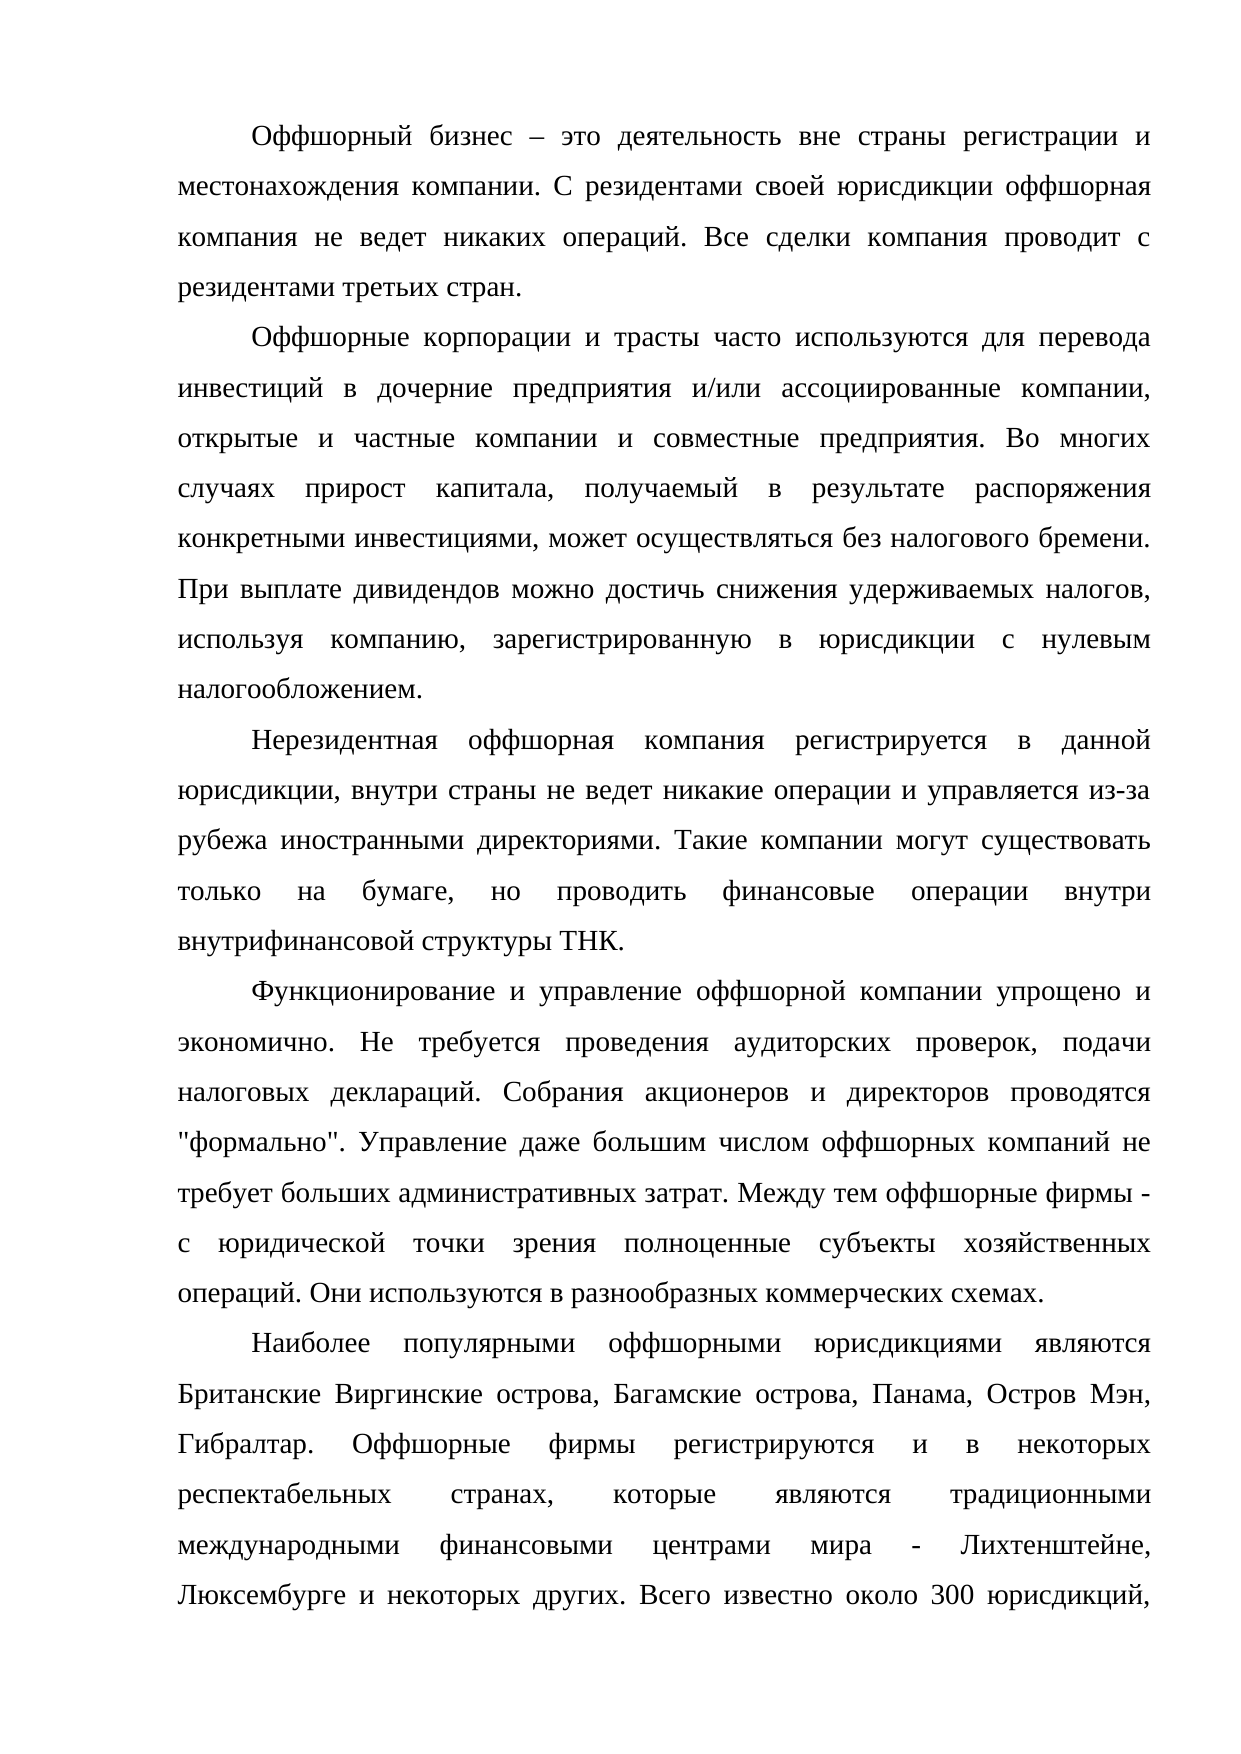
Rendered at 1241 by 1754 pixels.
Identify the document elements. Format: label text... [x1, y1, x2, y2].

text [177, 1326, 1152, 1611]
text Функционирование и управление оффшорной компании упрощено и экономично. Не требуется проведения аудиторских проверок, подачи налоговых деклараций. Собрания акционеров и директоров проводятся "формально". Управление даже большим числом оффшорных компаний не требует больших административных затрат. Между тем оффшорные фирмы - с юридической точки зрения полноценные субъекты хозяйственных операций. Они используются в разнообразных коммерческих схемах. [177, 973, 1152, 1309]
text Нерезидентная оффшорная компания регистрируется в данной юрисдикции, внутри страны не ведет никакие операции и управляется из-за рубежа иностранными директориями. Такие компании могут существовать только на бумаге, но проводить финансовые операции внутри внутрифинансовой структуры ТНК. [177, 722, 1152, 957]
text Оффшорные корпорации и трасты часто используются для перевода инвестиций в дочерние предприятия и/или ассоциированные компании, открытые и частные компании и совместные предприятия. Во многих случаях прирост капитала, получаемый в результате распоряжения конкретными инвестициями, может осуществляться без налогового бремени. При выплате дивидендов можно достичь снижения удерживаемых налогов, используя компанию, зарегистрированную в юрисдикции с нулевым налогообложением. [177, 319, 1152, 705]
text Оффшорный бизнес – это деятельность вне страны регистрации и местонахождения компании. С резидентами своей юрисдикции оффшорная компания не ведет никаких операций. Все сделки компания проводит с резидентами третьих стран. [177, 118, 1152, 303]
